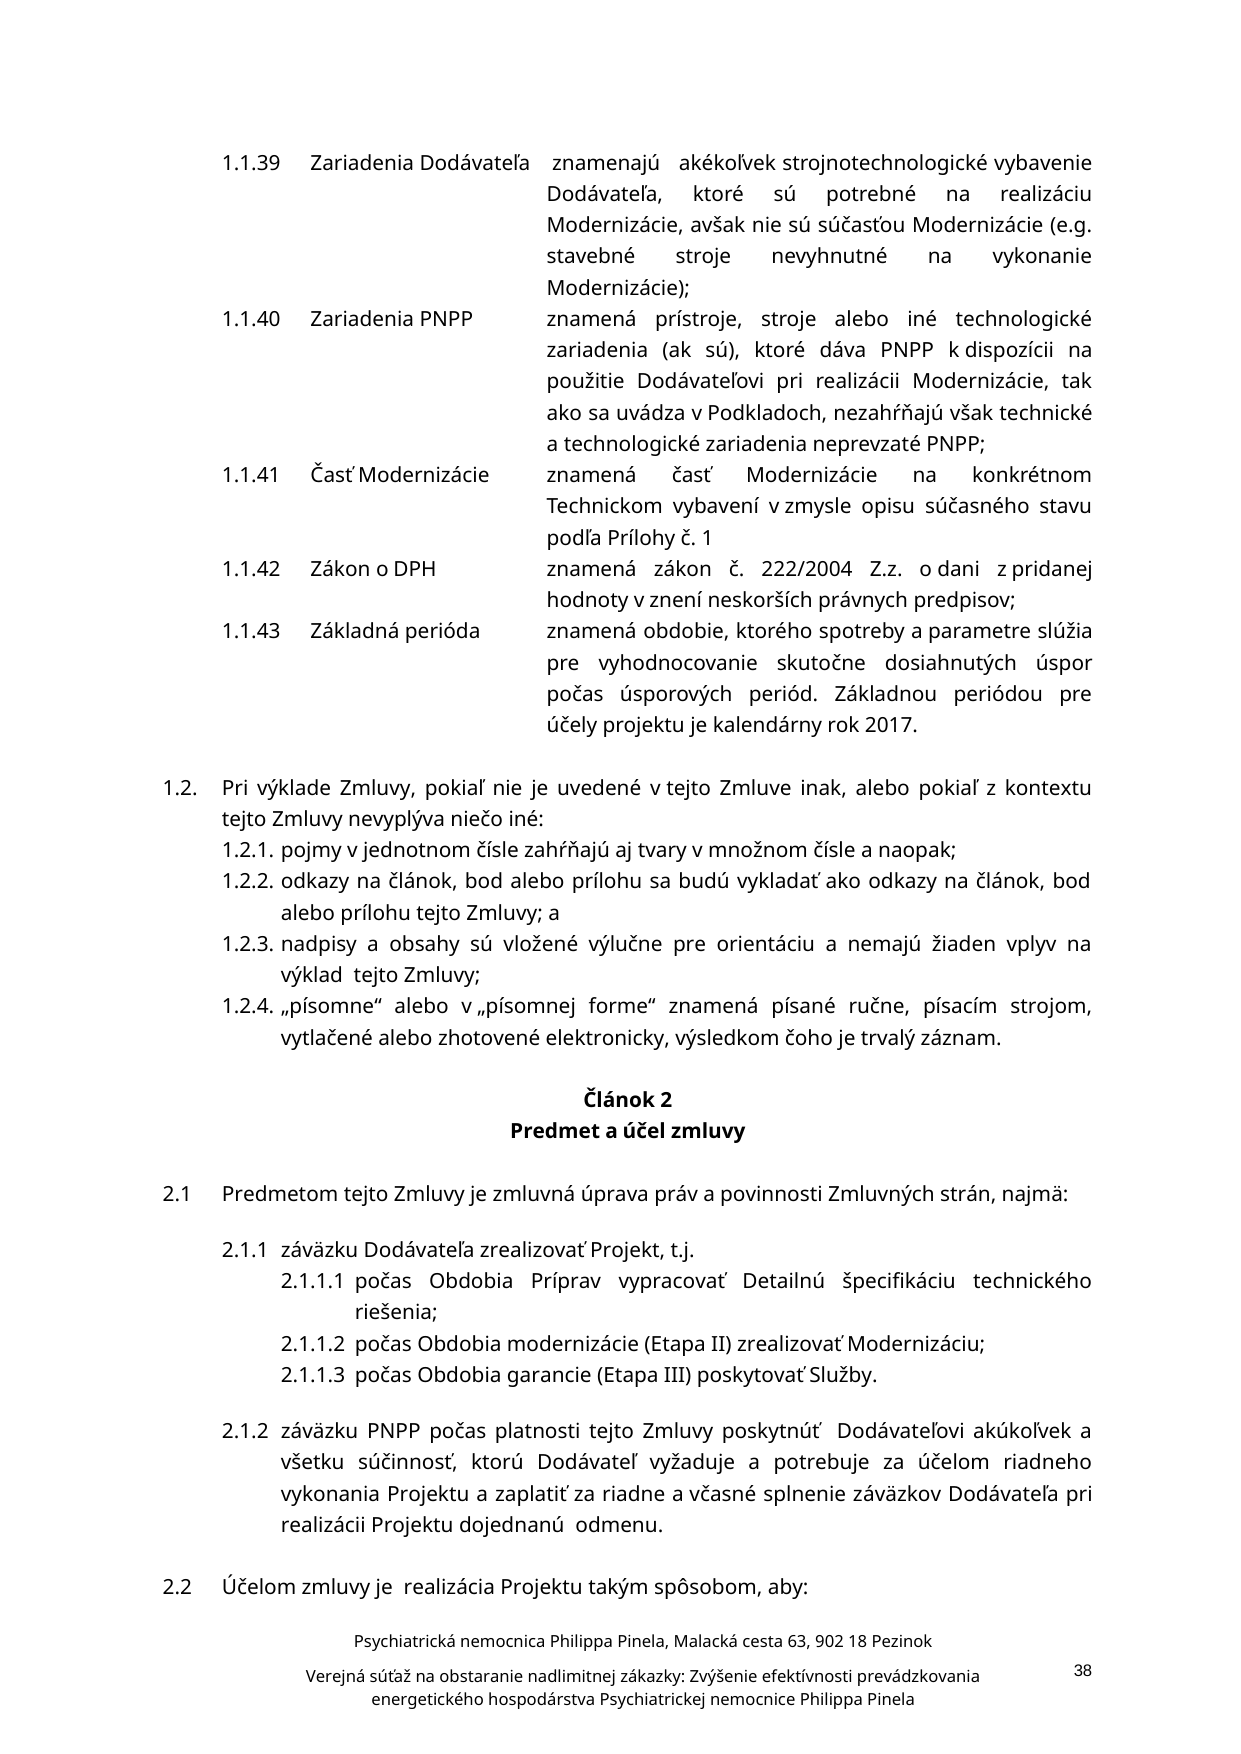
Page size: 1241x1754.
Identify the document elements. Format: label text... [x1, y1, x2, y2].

list nadpisy a obsahy sú vložené výlučne pre orientáciu a nemajú žiaden vplyv na výklad tejto Zmluvy; [222, 929, 1093, 988]
subtitle záväzku Dodávateľa zrealizovať Projekt, t.j. [222, 1235, 1093, 1263]
list Pri výklade Zmluvy, pokiaľ nie je uvedené v tejto Zmluve inak, alebo pokiaľ z kontextu tejto Zmluvy nevyplýva niečo iné: [162, 773, 1093, 832]
text Predmet a účel zmluvy [162, 1116, 1093, 1145]
subtitle Účelom zmluvy je realizácia Projektu takým spôsobom, aby: [162, 1572, 1093, 1601]
subtitle počas Obdobia modernizácie (Etapa II) zrealizovať Modernizáciu; [281, 1329, 1093, 1357]
list „písomne“ alebo v „písomnej forme“ znamená písané ručne, písacím strojom, vytlačené alebo zhotovené elektronicky, výsledkom čoho je trvalý záznam. [222, 991, 1093, 1051]
list Zariadenia PNPP znamená prístroje, stroje alebo iné technologické zariadenia (ak sú), ktoré dáva PNPP k dispozícii na použitie Dodávateľovi pri realizácii Modernizácie, tak ako sa uvádza v Podkladoch, nezahŕňajú však technické a technologické zariadenia neprevzaté PNPP; [222, 304, 1093, 457]
subtitle záväzku PNPP počas platnosti tejto Zmluvy poskytnúť Dodávateľovi akúkoľvek a všetku súčinnosť, ktorú Dodávateľ vyžaduje a potrebuje za účelom riadneho vykonania Projektu a zaplatiť za riadne a včasné splnenie záväzkov Dodávateľa pri realizácii Projektu dojednanú odmenu. [222, 1416, 1093, 1538]
list Zákon o DPH znamená zákon č. 222/2004 Z.z. o dani z pridanej hodnoty v znení neskorších právnych predpisov; [222, 554, 1093, 613]
subtitle počas Obdobia garancie (Etapa III) poskytovať Služby. [281, 1360, 1093, 1388]
list odkazy na článok, bod alebo prílohu sa budú vykladať ako odkazy na článok, bod alebo prílohu tejto Zmluvy; a [222, 866, 1093, 926]
subtitle Predmetom tejto Zmluvy je zmluvná úprava práv a povinnosti Zmluvných strán, najmä: [162, 1179, 1093, 1207]
list Časť Modernizácie znamená časť Modernizácie na konkrétnom Technickom vybavení v zmysle opisu súčasného stavu podľa Prílohy č. 1 [222, 460, 1093, 551]
text Článok 2 [162, 1085, 1093, 1113]
list pojmy v jednotnom čísle zahŕňajú aj tvary v množnom čísle a naopak; [222, 835, 1093, 863]
subtitle počas Obdobia Príprav vypracovať Detailnú špecifikáciu technického riešenia; [281, 1266, 1093, 1326]
list Zariadenia Dodávateľa znamenajú akékoľvek strojnotechnologické vybavenie Dodávateľa, ktoré sú potrebné na realizáciu Modernizácie, avšak nie sú súčasťou Modernizácie (e.g. stavebné stroje nevyhnutné na vykonanie Modernizácie); [222, 148, 1093, 301]
list Základná perióda znamená obdobie, ktorého spotreby a parametre slúžia pre vyhodnocovanie skutočne dosiahnutých úspor počas úsporových periód. Základnou periódou pre účely projektu je kalendárny rok 2017. [222, 616, 1093, 738]
